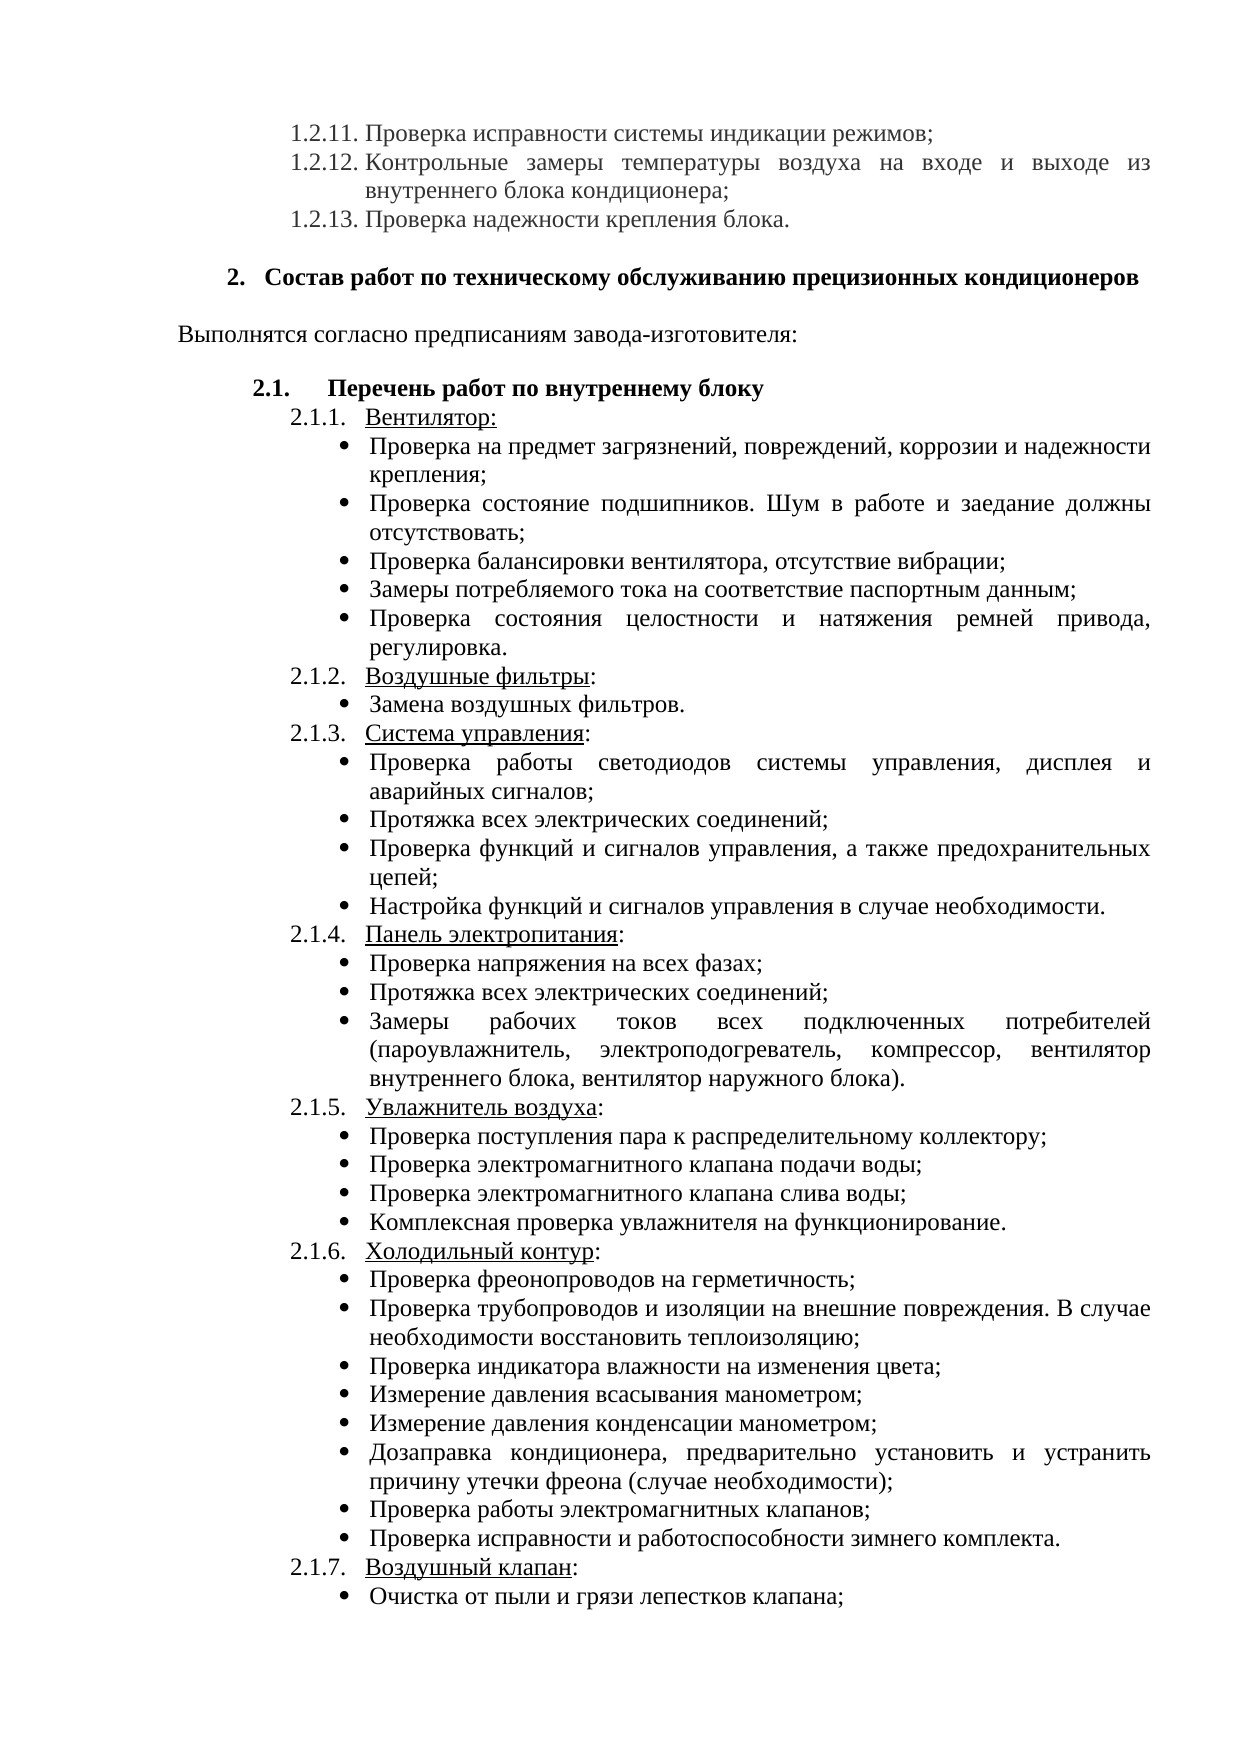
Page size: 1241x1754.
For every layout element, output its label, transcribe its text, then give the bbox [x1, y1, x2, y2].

list Проверка состояния целостности и натяжения ремней привода, регулировка. [340, 603, 1152, 661]
list Проверка электромагнитного клапана слива воды; [340, 1178, 1152, 1207]
list Состав работ по техническому обслуживанию прецизионных кондиционеров [215, 262, 1152, 291]
list Проверка функций и сигналов управления, а также предохранительных цепей; [340, 833, 1152, 891]
list Перечень работ по внутреннему блоку [252, 373, 1152, 402]
list Холодильный контур: [290, 1236, 1152, 1264]
list Проверка работы электромагнитных клапанов; [340, 1494, 1152, 1523]
list Проверка состояние подшипников. Шум в работе и заедание должны отсутствовать; [340, 488, 1152, 546]
list Панель электропитания: [290, 919, 1152, 948]
list Проверка фреонопроводов на герметичность; [340, 1264, 1152, 1293]
list Проверка на предмет загрязнений, повреждений, коррозии и надежности крепления; [340, 431, 1152, 488]
list Проверка исправности системы индикации режимов; [290, 118, 1152, 147]
list Дозаправка кондиционера, предварительно установить и устранить причину утечки фреона (случае необходимости); [340, 1437, 1152, 1494]
list Проверка работы светодиодов системы управления, дисплея и аварийных сигналов; [340, 747, 1152, 804]
list Замена воздушных фильтров. [340, 689, 1152, 718]
list Проверка напряжения на всех фазах; [340, 948, 1152, 977]
list Проверка надежности крепления блока. [290, 204, 1152, 233]
list Контрольные замеры температуры воздуха на входе и выходе из внутреннего блока кондиционера; [290, 147, 1152, 204]
list Проверка индикатора влажности на изменения цвета; [340, 1351, 1152, 1379]
list Проверка электромагнитного клапана подачи воды; [340, 1149, 1152, 1178]
list Проверка исправности и работоспособности зимнего комплекта. [340, 1523, 1152, 1552]
list Увлажнитель воздуха: [290, 1092, 1152, 1121]
list Измерение давления конденсации манометром; [340, 1408, 1152, 1437]
list Протяжка всех электрических соединений; [340, 977, 1152, 1006]
list Измерение давления всасывания манометром; [340, 1379, 1152, 1408]
list Система управления: [290, 718, 1152, 747]
list Воздушные фильтры: [290, 661, 1152, 689]
list Вентилятор: [290, 402, 1152, 431]
list Замеры потребляемого тока на соответствие паспортным данным; [340, 574, 1152, 603]
text Выполнятся согласно предписаниям завода-изготовителя: [177, 319, 1152, 348]
list Комплексная проверка увлажнителя на функционирование. [340, 1207, 1152, 1236]
list Воздушный клапан: [290, 1552, 1152, 1581]
list Настройка функций и сигналов управления в случае необходимости. [340, 891, 1152, 919]
list Проверка поступления пара к распределительному коллектору; [340, 1121, 1152, 1149]
list Проверка балансировки вентилятора, отсутствие вибрации; [340, 546, 1152, 574]
list Протяжка всех электрических соединений; [340, 804, 1152, 833]
list Проверка трубопроводов и изоляции на внешние повреждения. В случае необходимости восстановить теплоизоляцию; [340, 1293, 1152, 1351]
list Замеры рабочих токов всех подключенных потребителей (пароувлажнитель, электроподогреватель, компрессор, вентилятор внутреннего блока, вентилятор наружного блока). [340, 1006, 1152, 1092]
list Очистка от пыли и грязи лепестков клапана; [340, 1581, 1152, 1609]
